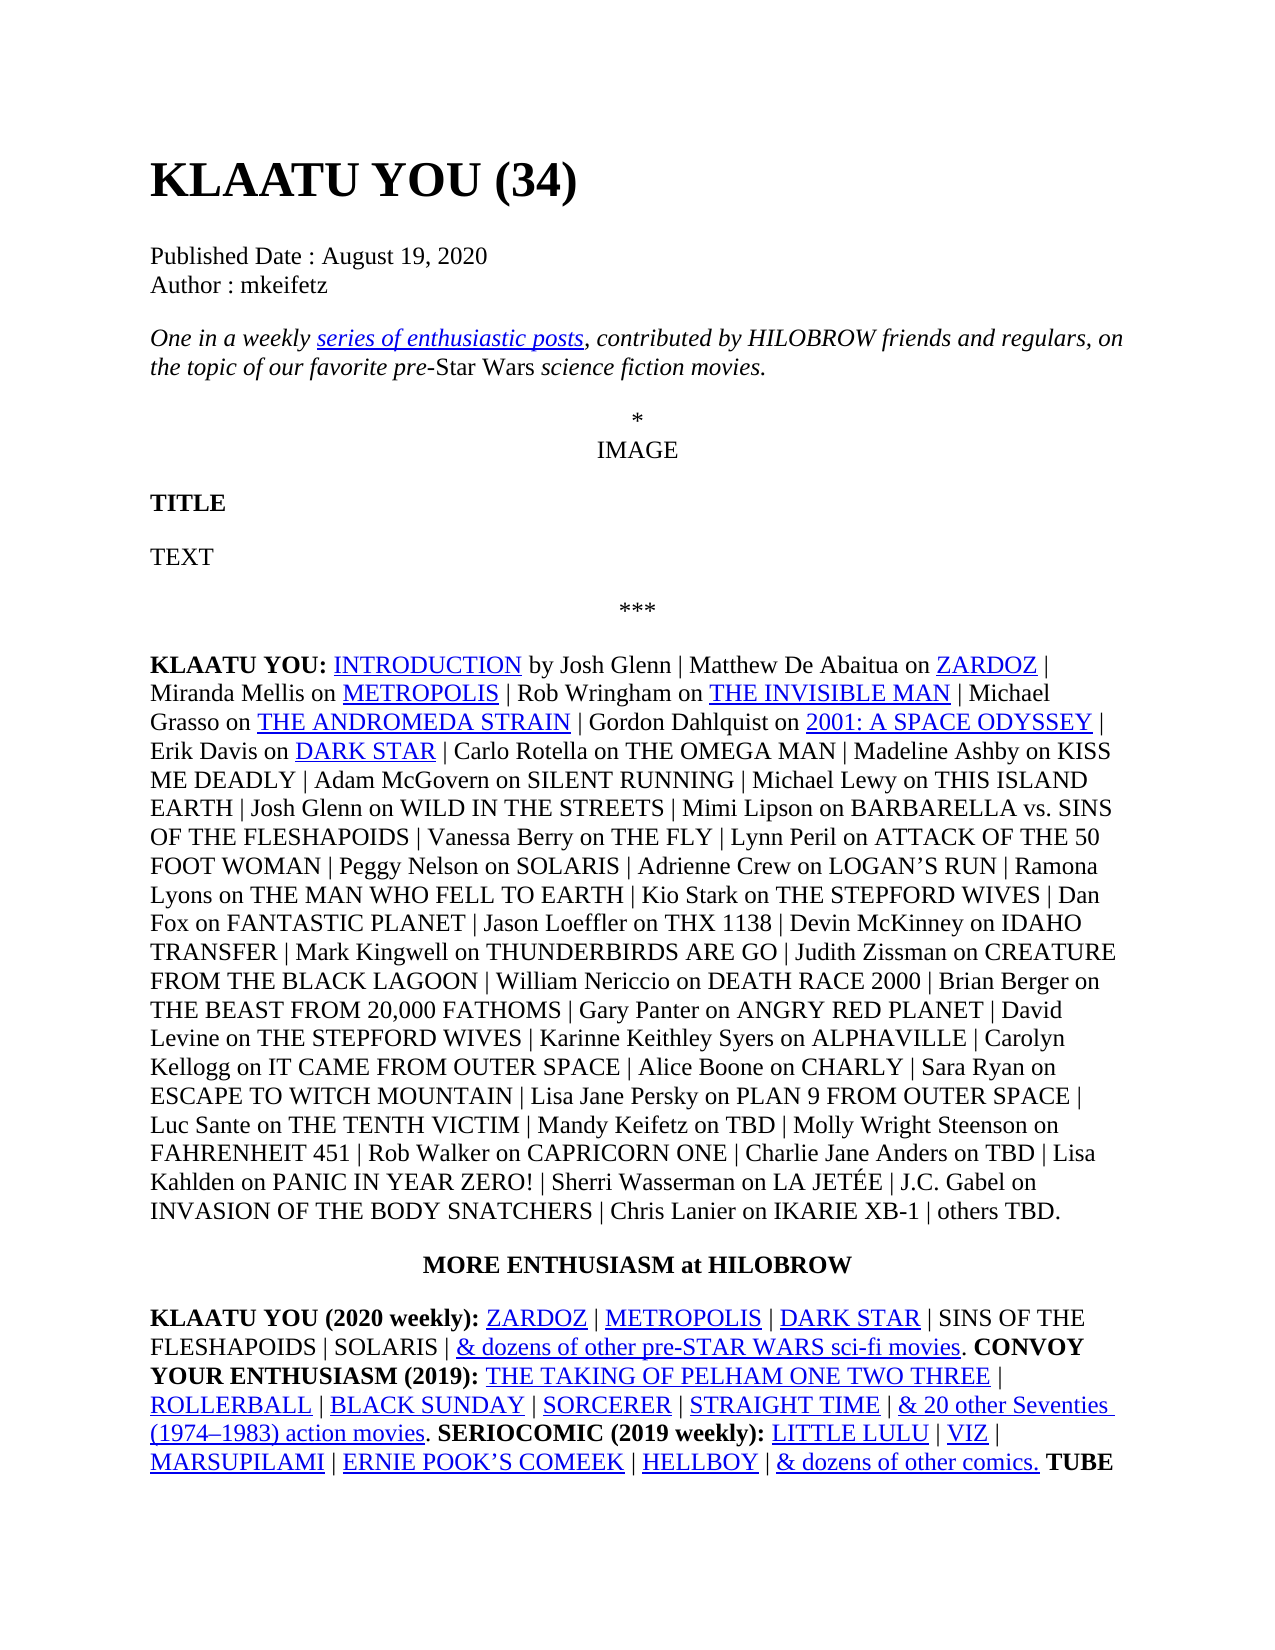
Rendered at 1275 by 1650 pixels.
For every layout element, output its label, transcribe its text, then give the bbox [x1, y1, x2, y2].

text TEXT [150, 542, 1125, 571]
text IMAGE [150, 435, 1125, 463]
text KLAATU YOU: INTRODUCTION by Josh Glenn | Matthew De Abaitua on ZARDOZ | Miranda Mellis on METROPOLIS | Rob Wringham on THE INVISIBLE MAN | Michael Grasso on THE ANDROMEDA STRAIN | Gordon Dahlquist on 2001: A SPACE ODYSSEY | Erik Davis on DARK STAR | Carlo Rotella on THE OMEGA MAN | Madeline Ashby on KISS ME DEADLY | Adam McGovern on SILENT RUNNING | Michael Lewy on THIS ISLAND EARTH | Josh Glenn on WILD IN THE STREETS | Mimi Lipson on BARBARELLA vs. SINS OF THE FLESHAPOIDS | Vanessa Berry on THE FLY | Lynn Peril on ATTACK OF THE 50 FOOT WOMAN | Peggy Nelson on SOLARIS | Adrienne Crew on LOGAN’S RUN | Ramona Lyons on THE MAN WHO FELL TO EARTH | Kio Stark on THE STEPFORD WIVES | Dan Fox on FANTASTIC PLANET | Jason Loeffler on THX 1138 | Devin McKinney on IDAHO TRANSFER | Mark Kingwell on THUNDERBIRDS ARE GO | Judith Zissman on CREATURE FROM THE BLACK LAGOON | William Nericcio on DEATH RACE 2000 | Brian Berger on THE BEAST FROM 20,000 FATHOMS | Gary Panter on ANGRY RED PLANET | David Levine on THE STEPFORD WIVES | Karinne Keithley Syers on ALPHAVILLE | Carolyn Kellogg on IT CAME FROM OUTER SPACE | Alice Boone on CHARLY | Sara Ryan on ESCAPE TO WITCH MOUNTAIN | Lisa Jane Persky on PLAN 9 FROM OUTER SPACE | Luc Sante on THE TENTH VICTIM | Mandy Keifetz on TBD | Molly Wright Steenson on FAHRENHEIT 451 | Rob Walker on CAPRICORN ONE | Charlie Jane Anders on TBD | Lisa Kahlden on PANIC IN YEAR ZERO! | Sherri Wasserman on LA JETÉE | J.C. Gabel on INVASION OF THE BODY SNATCHERS | Chris Lanier on IKARIE XB-1 | others TBD. [150, 650, 1125, 1225]
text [150, 1303, 1125, 1476]
text Published Date : August 19, 2020 Author : mkeifetz [150, 241, 1125, 298]
text * [150, 406, 1125, 435]
subtitle KLAATU YOU (34) [150, 150, 1125, 207]
text MORE ENTHUSIASM at HILOBROW [150, 1250, 1125, 1278]
text TITLE [150, 488, 1125, 517]
text *** [150, 596, 1125, 625]
text One in a weekly series of enthusiastic posts, contributed by HILOBROW friends and regulars, on the topic of our favorite pre-Star Wars science fiction movies. [150, 323, 1125, 381]
